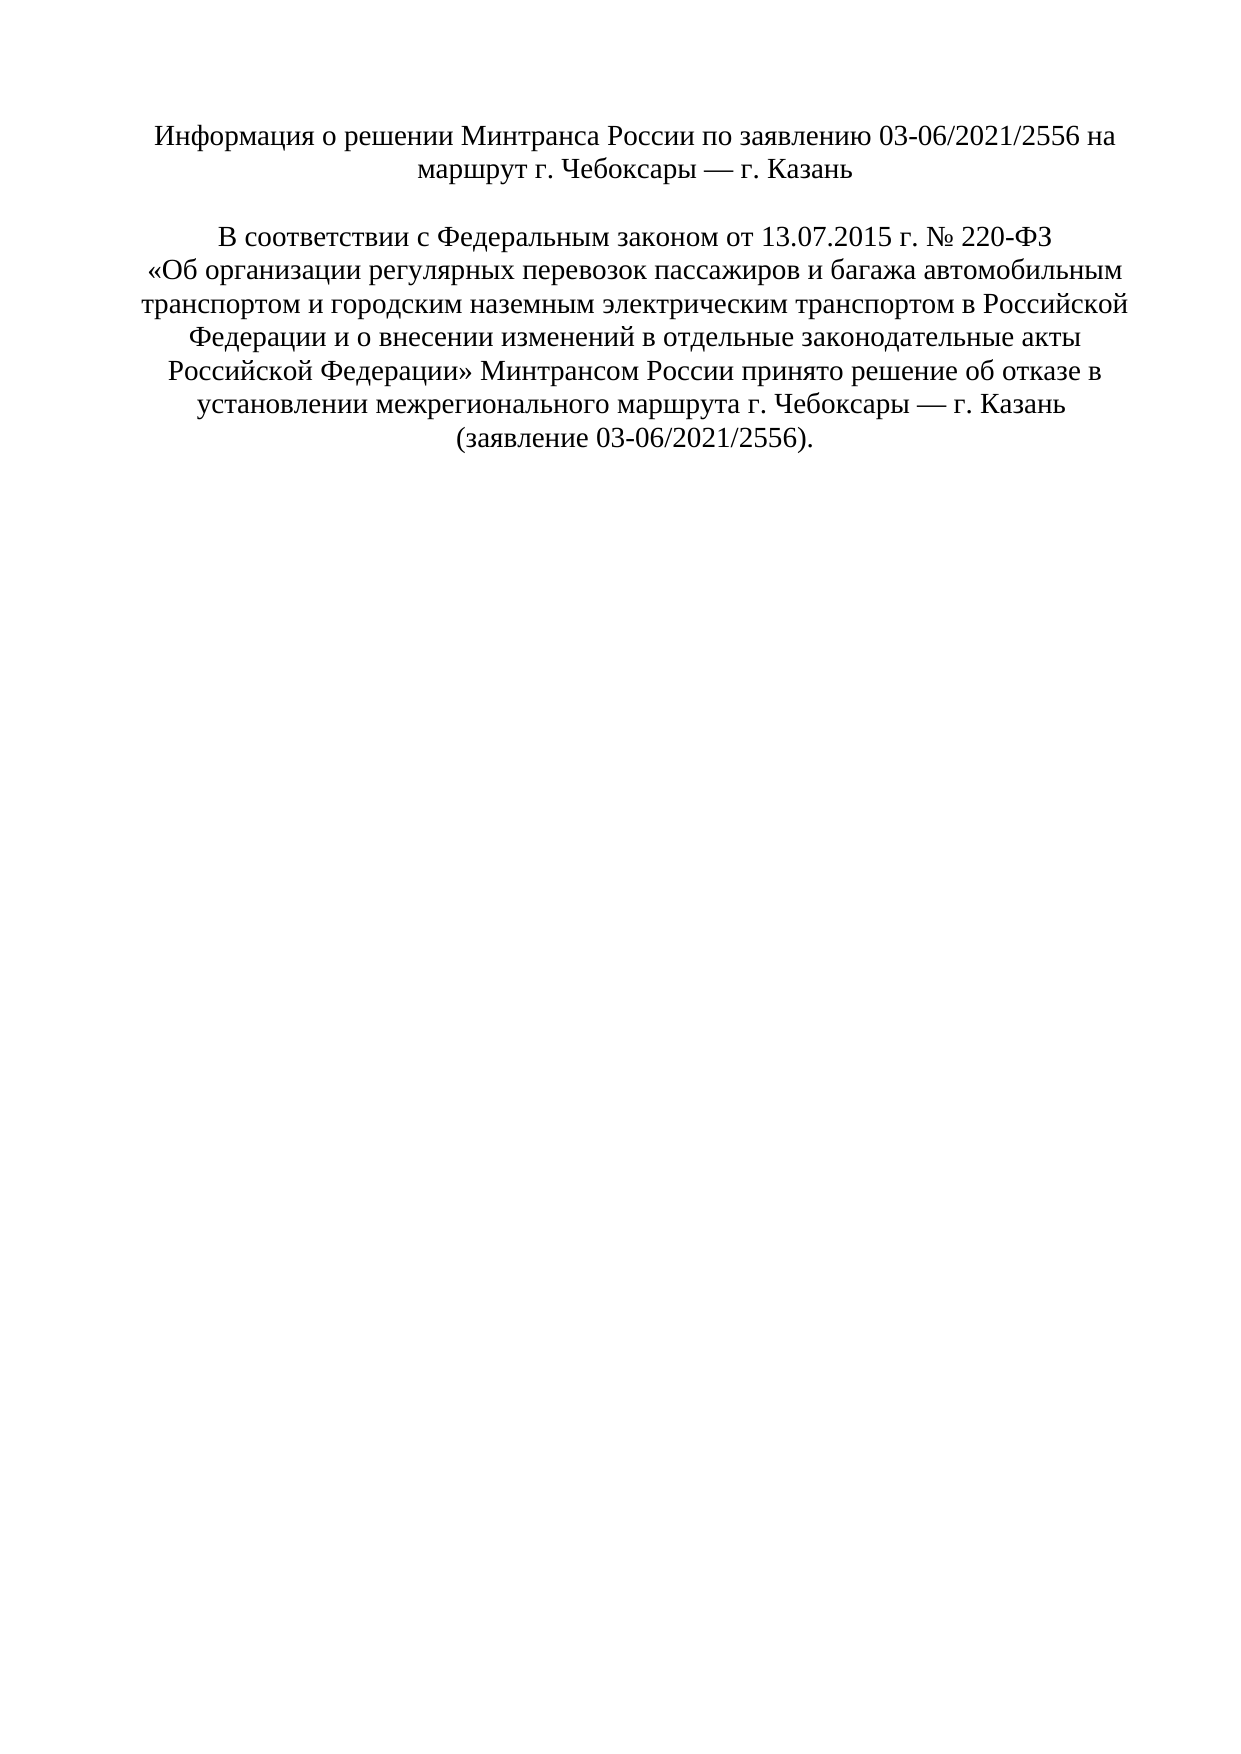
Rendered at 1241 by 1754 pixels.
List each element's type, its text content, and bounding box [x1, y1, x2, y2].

text Информация о решении Минтранса России по заявлению 03-06/2021/2556 на маршрут г. Чебоксары — г. Казань [118, 118, 1152, 185]
text В соответствии с Федеральным законом от 13.07.2015 г. № 220-ФЗ «Об организации регулярных перевозок пассажиров и багажа автомобильным транспортом и городским наземным электрическим транспортом в Российской Федерации и о внесении изменений в отдельные законодательные акты Российской Федерации» Минтрансом России принято решение об отказе в установлении межрегионального маршрута г. Чебоксары — г. Казань (заявление 03-06/2021/2556). [118, 219, 1152, 453]
